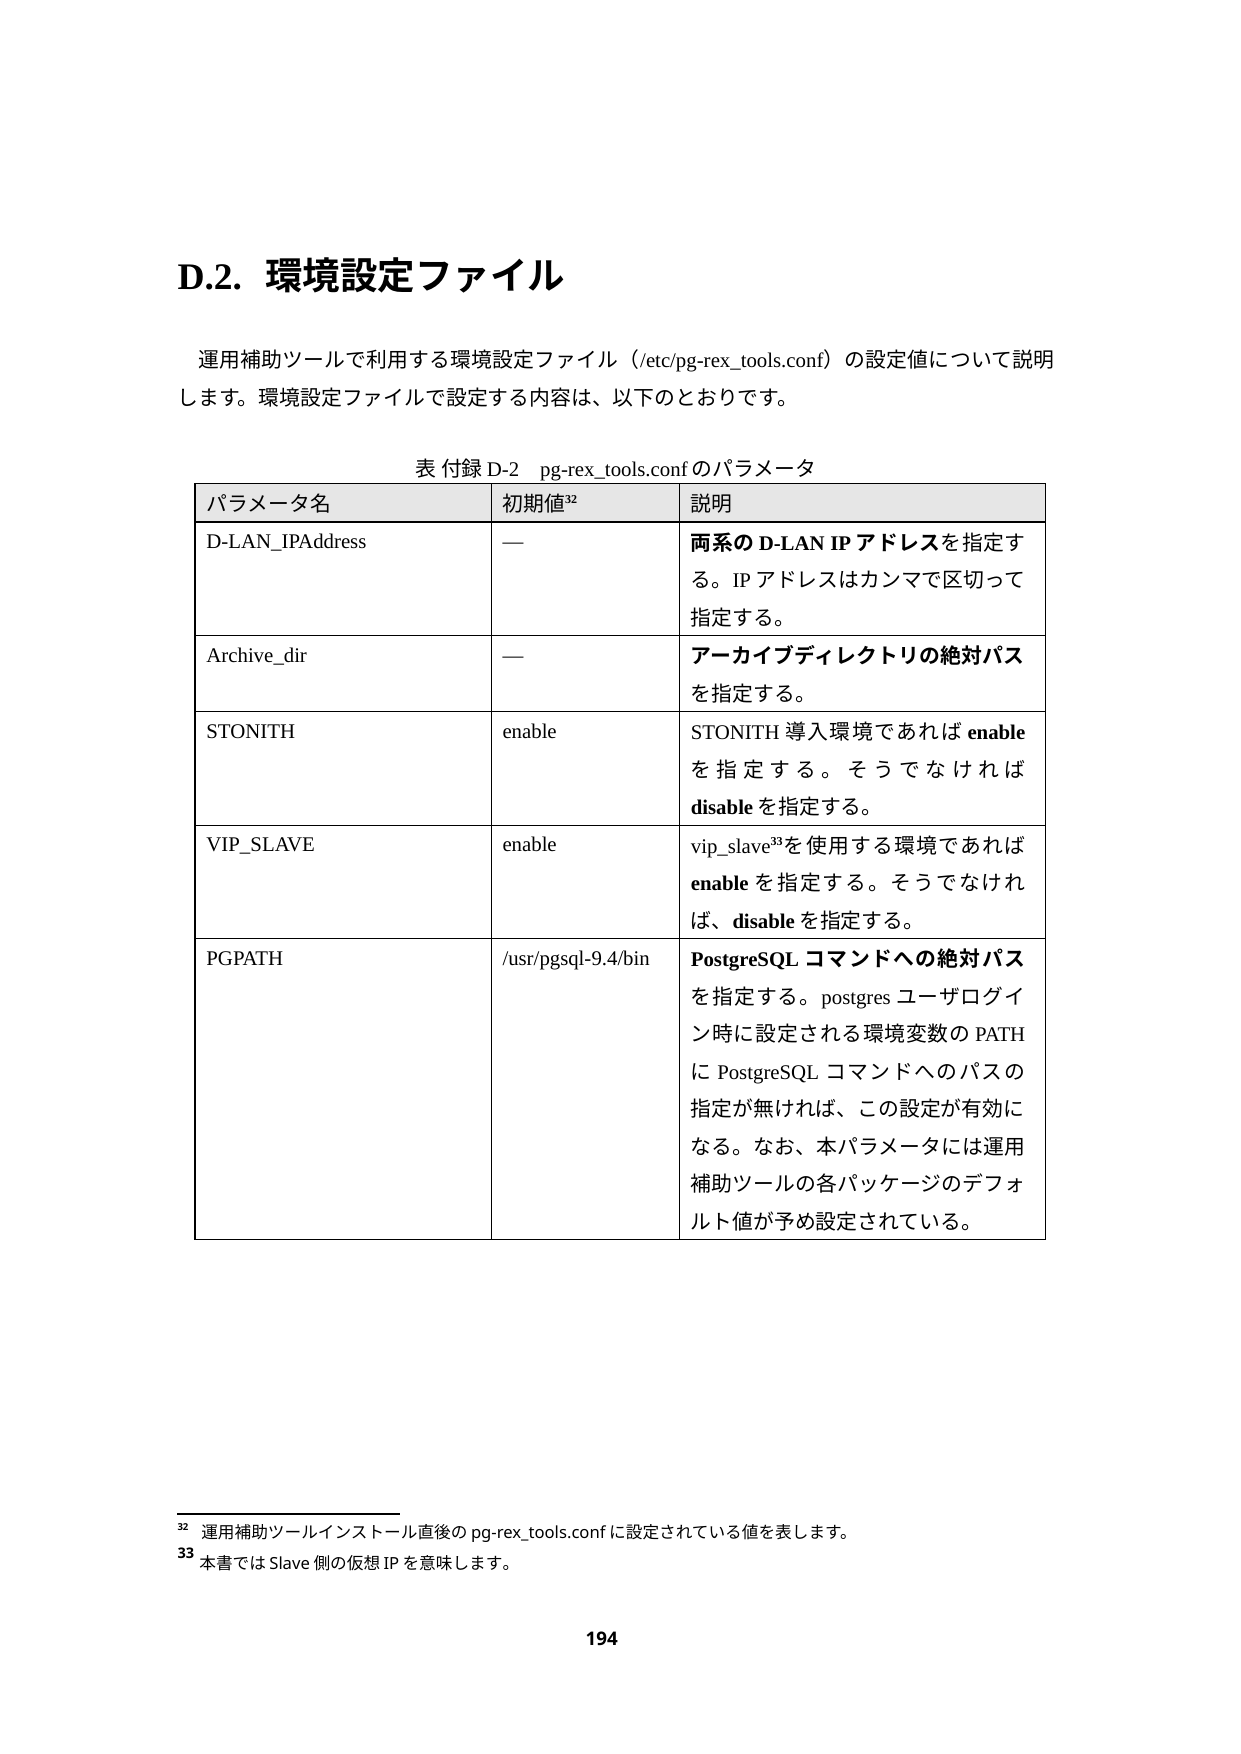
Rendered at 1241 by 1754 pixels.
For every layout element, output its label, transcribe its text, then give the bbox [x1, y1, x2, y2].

table_cell ― [492, 636, 679, 711]
text 表 付録D-2 pg-rex_tools.confのパラメータ [177, 453, 1054, 483]
text 環境設定ファイル [177, 236, 1063, 311]
table_cell 両系のD-LAN IPアドレスを指定する。IPアドレスはカンマで区切って指定する。 [680, 523, 1045, 635]
table_cell ― [492, 523, 679, 635]
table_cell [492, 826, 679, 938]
table_cell VIP_SLAVE [196, 826, 491, 938]
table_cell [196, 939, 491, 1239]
table_cell STONITH [196, 712, 491, 824]
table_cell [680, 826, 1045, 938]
table_cell STONITH導入環境であればenableを指定する。そうでなければdisableを指定する。 [680, 712, 1045, 824]
table_header 説明 [680, 484, 1045, 521]
table_cell enable [492, 712, 679, 824]
text 運用補助ツールで利用する環境設定ファイル（/etc/pg-rex_tools.conf）の設定値について説明します。環境設定ファイルで設定する内容は、以下のとおりです。 [177, 340, 1054, 415]
table_header 初期値 [492, 484, 679, 521]
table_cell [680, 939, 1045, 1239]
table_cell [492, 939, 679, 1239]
table_header パラメータ名 [196, 484, 491, 521]
table_cell Archive_dir [196, 636, 491, 711]
table_cell アーカイブディレクトリの絶対パスを指定する。 [680, 636, 1045, 711]
table_cell D-LAN_IPAddress [196, 523, 491, 635]
